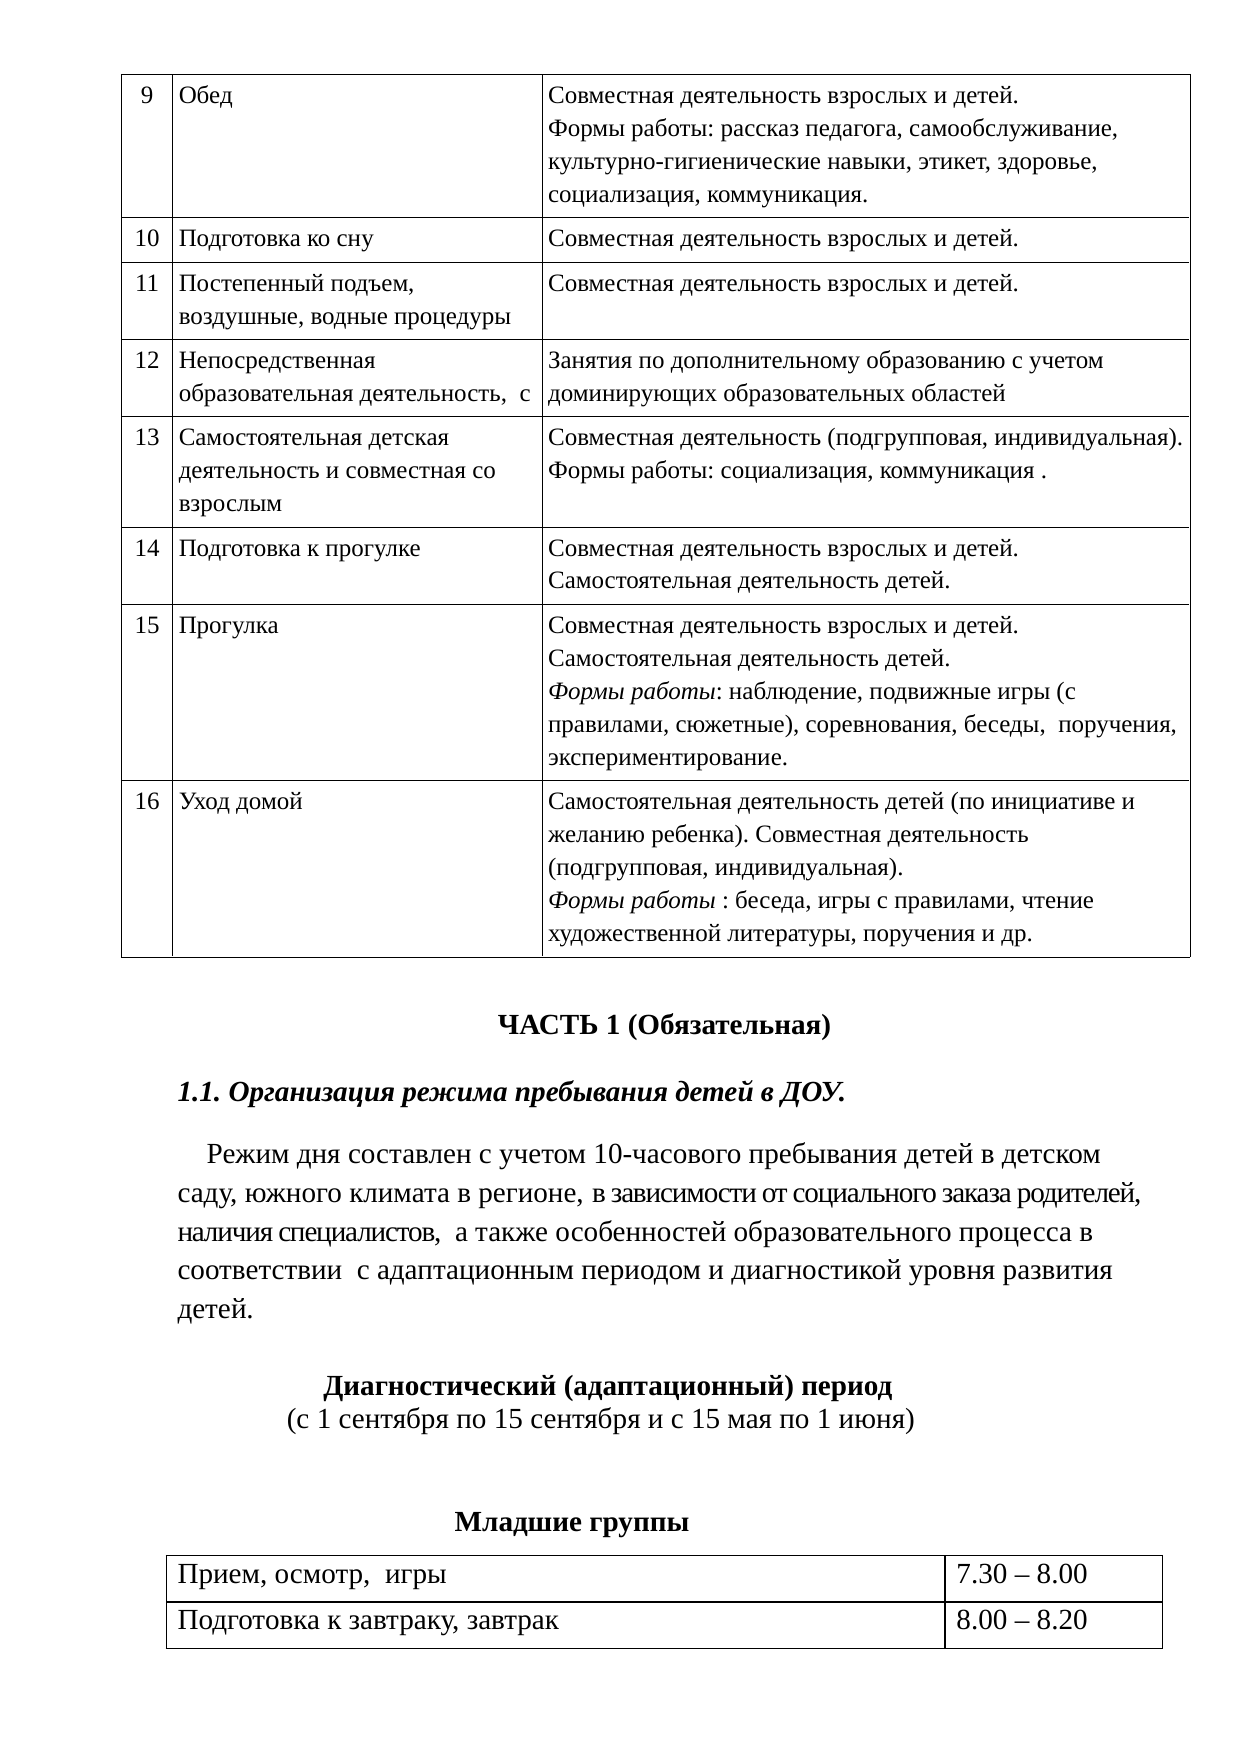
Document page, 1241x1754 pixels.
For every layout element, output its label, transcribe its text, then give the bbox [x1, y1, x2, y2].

table_cell Самостоятельная детская деятельность и совместная со взрослым [173, 417, 542, 526]
table_cell Совместная деятельность (подгрупповая, индивидуальная). Формы работы: социализация, коммуникация . [543, 416, 1190, 526]
table_cell Прогулка [173, 605, 542, 780]
text 1.1. Организация режима пребывания детей в ДОУ. [177, 1074, 1152, 1108]
table_cell Совместная деятельность взрослых и детей. [543, 261, 1190, 339]
table_cell Непосредственная образовательная деятельность, с [173, 340, 542, 416]
table_cell Уход домой [173, 781, 542, 956]
table_cell 15 [122, 605, 172, 780]
table_cell Совместная деятельность взрослых и детей. Самостоятельная деятельность детей. [543, 526, 1190, 604]
table_cell 13 [122, 417, 172, 526]
text ЧАСТЬ 1 (Обязательная) [177, 1007, 1152, 1041]
table_cell Обед [173, 75, 542, 217]
table_cell 8.00 – 8.20 [946, 1603, 1162, 1648]
table_cell 16 [122, 781, 172, 956]
table_cell Совместная деятельность взрослых и детей. [543, 217, 1190, 261]
table_cell 14 [122, 528, 172, 604]
table_cell Совместная деятельность взрослых и детей. Формы работы: рассказ педагога, самообслуживание, культурно-гигиенические навыки, этикет, здоровье, социализация, коммуникация. [543, 75, 1190, 217]
table_cell 9 [122, 75, 172, 217]
text (с 1 сентября по 15 сентября и с 15 мая по 1 июня) [177, 1401, 1152, 1435]
text Режим дня составлен с учетом 10-часового пребывания детей в детском саду, южного климата в регионе, в зависимости от социального заказа родителей, наличия специалистов, а также особенностей образовательного процесса в соответствии с адаптационным периодом и диагностикой уровня развития детей. [177, 1137, 1152, 1324]
table_cell Подготовка ко сну [173, 218, 542, 261]
table_cell Занятия по дополнительному образованию с учетом доминирующих образовательных областей [543, 339, 1190, 416]
table_header Прием, осмотр, игры [167, 1556, 944, 1601]
table_cell Самостоятельная деятельность детей (по инициативе и желанию ребенка). Совместная деятельность (подгрупповая, индивидуальная). Формы работы : беседа, игры с правилами, чтение художественной литературы, поручения и др. [543, 780, 1190, 956]
table_cell Совместная деятельность взрослых и детей. Самостоятельная деятельность детей. Формы работы: наблюдение, подвижные игры (с правилами, сюжетные), соревнования, беседы, поручения, экспериментирование. [543, 604, 1190, 780]
table_cell Постепенный подъем, воздушные, водные процедуры [173, 263, 542, 339]
table_cell 10 [122, 218, 172, 261]
table_cell Подготовка к завтраку, завтрак [167, 1603, 944, 1648]
text Диагностический (адаптационный) период [177, 1368, 1152, 1401]
table_cell 12 [122, 340, 172, 416]
table_cell 11 [122, 263, 172, 339]
text Младшие группы [177, 1504, 1152, 1538]
table_cell Подготовка к прогулке [173, 528, 542, 604]
table_header 7.30 – 8.00 [946, 1556, 1162, 1601]
